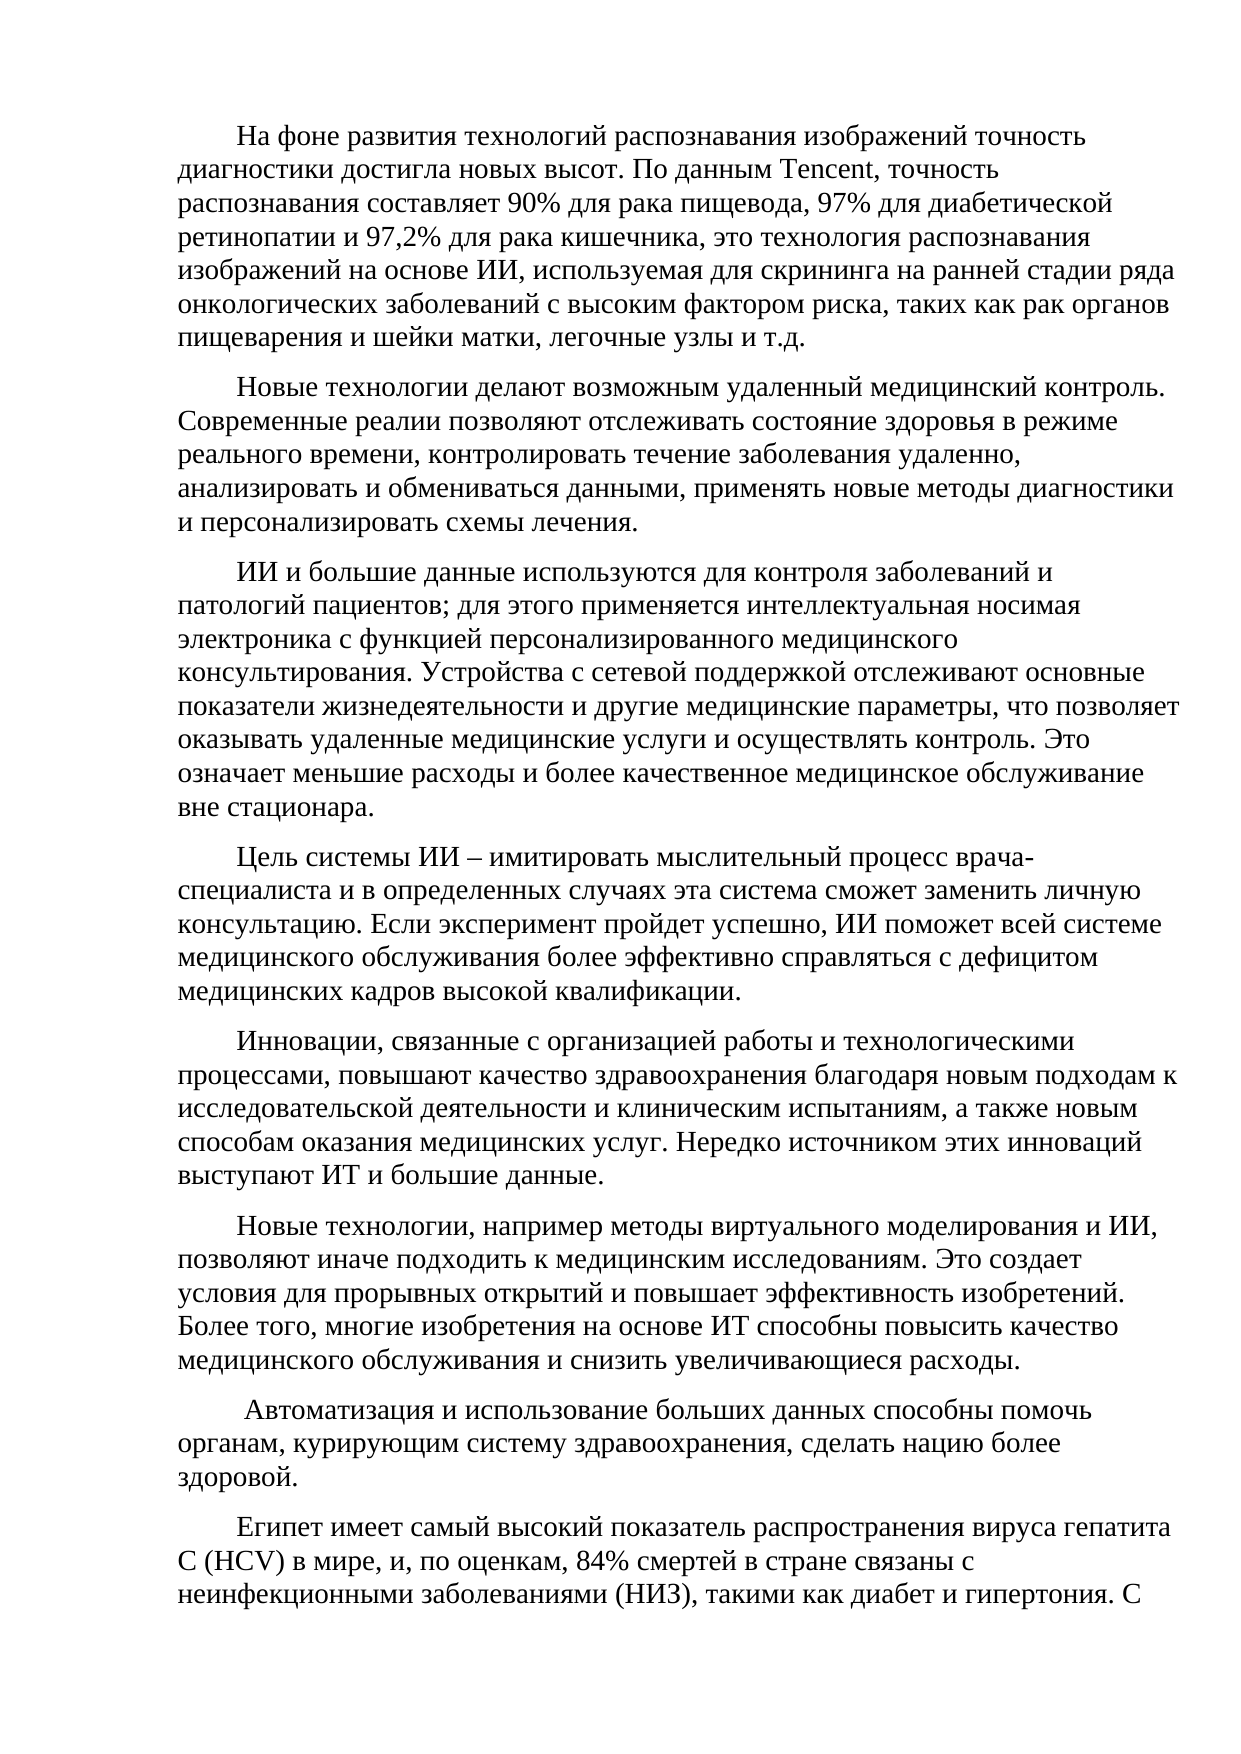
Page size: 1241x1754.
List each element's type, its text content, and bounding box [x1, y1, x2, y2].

text Новые технологии делают возможным удаленный медицинский контроль. Современные реалии позволяют отслеживать состояние здоровья в режиме реального времени, контролировать течение заболевания удаленно, анализировать и обмениваться данными, применять новые методы диагностики и персонализировать схемы лечения. [177, 369, 1181, 537]
text На фоне развития технологий распознавания изображений точность диагностики достигла новых высот. По данным Tencent, точность распознавания составляет 90% для рака пищевода, 97% для диабетической ретинопатии и 97,2% для рака кишечника, это технология распознавания изображений на основе ИИ, используемая для скрининга на ранней стадии ряда онкологических заболеваний с высоким фактором риска, таких как рак органов пищеварения и шейки матки, легочные узлы и т.д. [177, 118, 1181, 353]
text ИИ и большие данные используются для контроля заболеваний и патологий пациентов; для этого применяется интеллектуальная носимая электроника с функцией персонализированного медицинского консультирования. Устройства с сетевой поддержкой отслеживают основные показатели жизнедеятельности и другие медицинские параметры, что позволяет оказывать удаленные медицинские услуги и осуществлять контроль. Это означает меньшие расходы и более качественное медицинское обслуживание вне стационара. [177, 554, 1181, 822]
text Инновации, связанные с организацией работы и технологическими процессами, повышают качество здравоохранения благодаря новым подходам к исследовательской деятельности и клиническим испытаниям, а также новым способам оказания медицинских услуг. Нередко источником этих инноваций выступают ИТ и большие данные. [177, 1023, 1181, 1191]
text Новые технологии, например методы виртуального моделирования и ИИ, позволяют иначе подходить к медицинским исследованиям. Это создает условия для прорывных открытий и повышает эффективность изобретений. Более того, многие изобретения на основе ИТ способны повысить качество медицинского обслуживания и снизить увеличивающиеся расходы. [177, 1208, 1181, 1375]
text Цель системы ИИ – имитировать мыслительный процесс врача-специалиста и в определенных случаях эта система сможет заменить личную консультацию. Если эксперимент пройдет успешно, ИИ поможет всей системе медицинского обслуживания более эффективно справляться с дефицитом медицинских кадров высокой квалификации. [177, 839, 1181, 1007]
text Автоматизация и использование больших данных способны помочь органам, курирующим систему здравоохранения, сделать нацию более здоровой. [177, 1392, 1181, 1493]
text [177, 1509, 1181, 1610]
